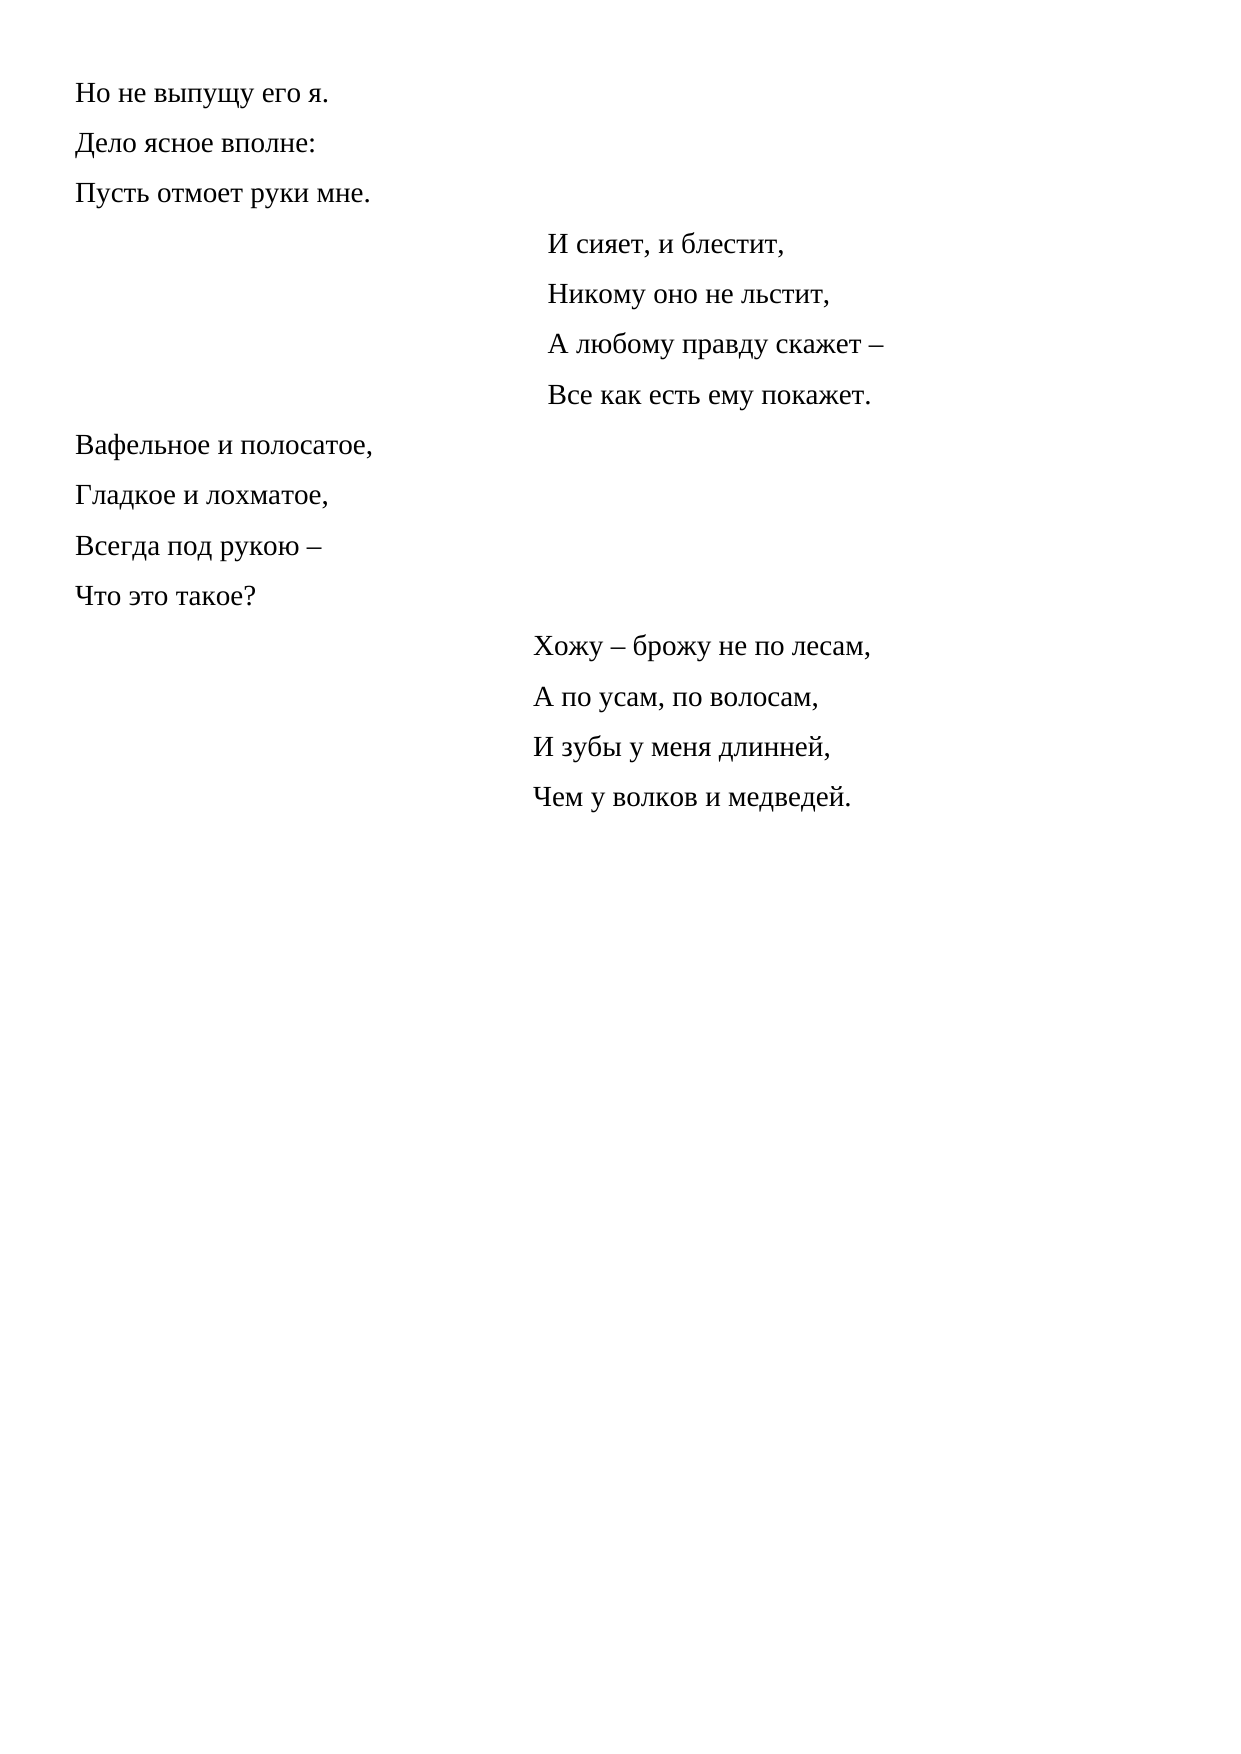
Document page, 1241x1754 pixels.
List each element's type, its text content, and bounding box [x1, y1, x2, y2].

text Все как есть ему покажет. [547, 377, 1165, 410]
text Вафельное и полосатое, [75, 427, 1165, 461]
text Что это такое? [75, 578, 1165, 612]
text Никому оно не льстит, [547, 276, 1165, 310]
text А по усам, по волосам, [533, 679, 1165, 712]
text И зубы у меня длинней, [533, 729, 1165, 763]
text Дело ясное вполне: [75, 125, 1165, 159]
text Гладкое и лохматое, [75, 477, 1165, 511]
text Пусть отмоет руки мне. [75, 176, 1165, 209]
text А любому правду скажет – [547, 327, 1165, 360]
text И сияет, и блестит, [547, 226, 1165, 259]
text Хожу – брожу не по лесам, [533, 628, 1165, 662]
text Но не выпущу его я. [75, 75, 1165, 108]
text Чем у волков и медведей. [533, 779, 1165, 813]
text Всегда под рукою – [75, 528, 1165, 561]
